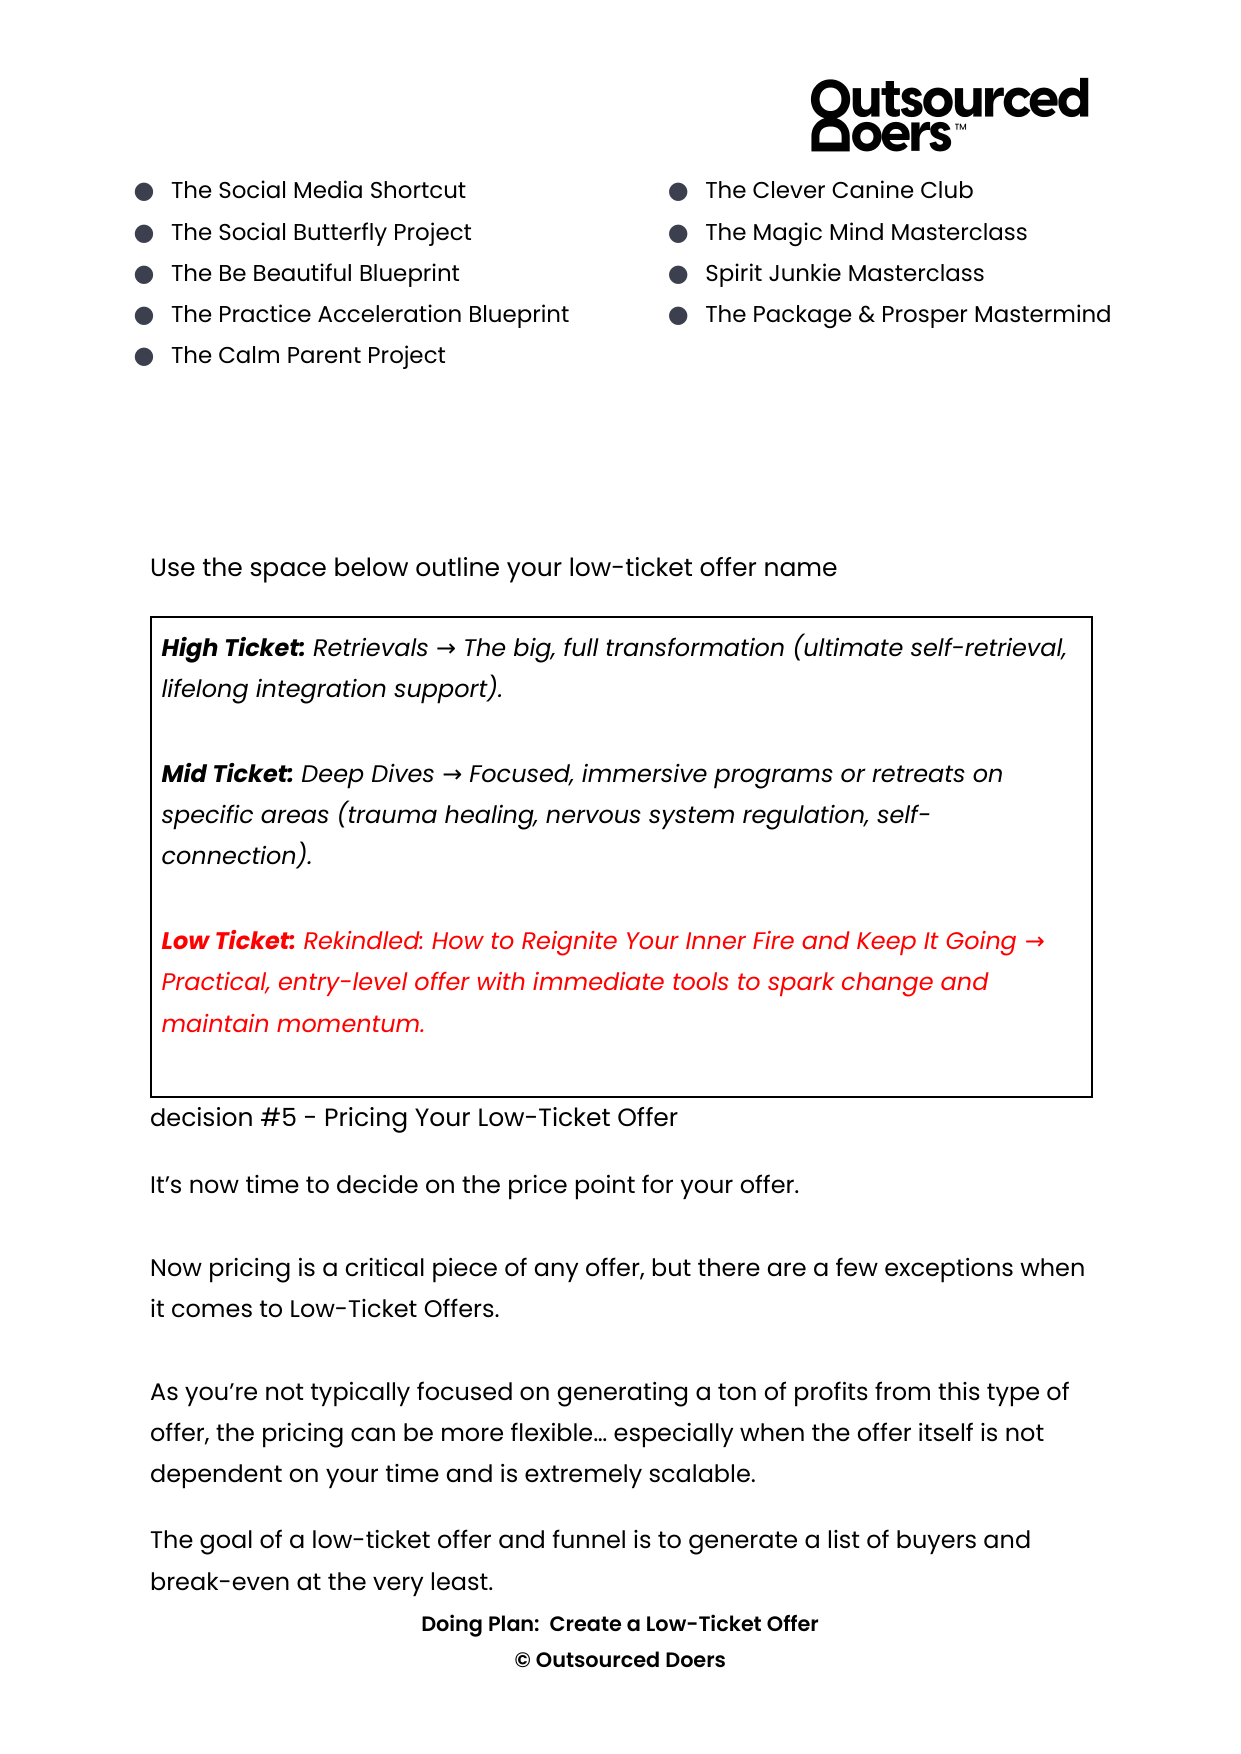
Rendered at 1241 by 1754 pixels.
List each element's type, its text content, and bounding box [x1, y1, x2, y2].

table_header High Ticket: Retrievals → The big, full transformation (ultimate self-retrieval, lifelong integration support). Mid Ticket: Deep Dives → Focused, immersive programs or retreats on specific areas (trauma healing, nervous system regulation, self-connection). Low Ticket: Rekindled: How to Reignite Your Inner Fire and Keep It Going → Practical, entry-level offer with immediate tools to spark change and maintain momentum. [152, 618, 1091, 1096]
picture [808, 75, 1091, 155]
text Use the space below outline your low-ticket offer name [150, 548, 1090, 586]
text It’s now time to decide on the price point for your offer. Now pricing is a critical piece of any offer, but there are a few exceptions when it comes to Low-Ticket Offers. As you’re not typically focused on generating a ton of profits from this type of offer, the pricing can be more flexible… especially when the offer itself is not dependent on your time and is extremely scalable. [150, 1166, 1090, 1491]
text decision #5 - Pricing Your Low-Ticket Offer [150, 1098, 1090, 1136]
text The goal of a low-ticket offer and funnel is to generate a list of buyers and break-even at the very least. [150, 1521, 1090, 1598]
